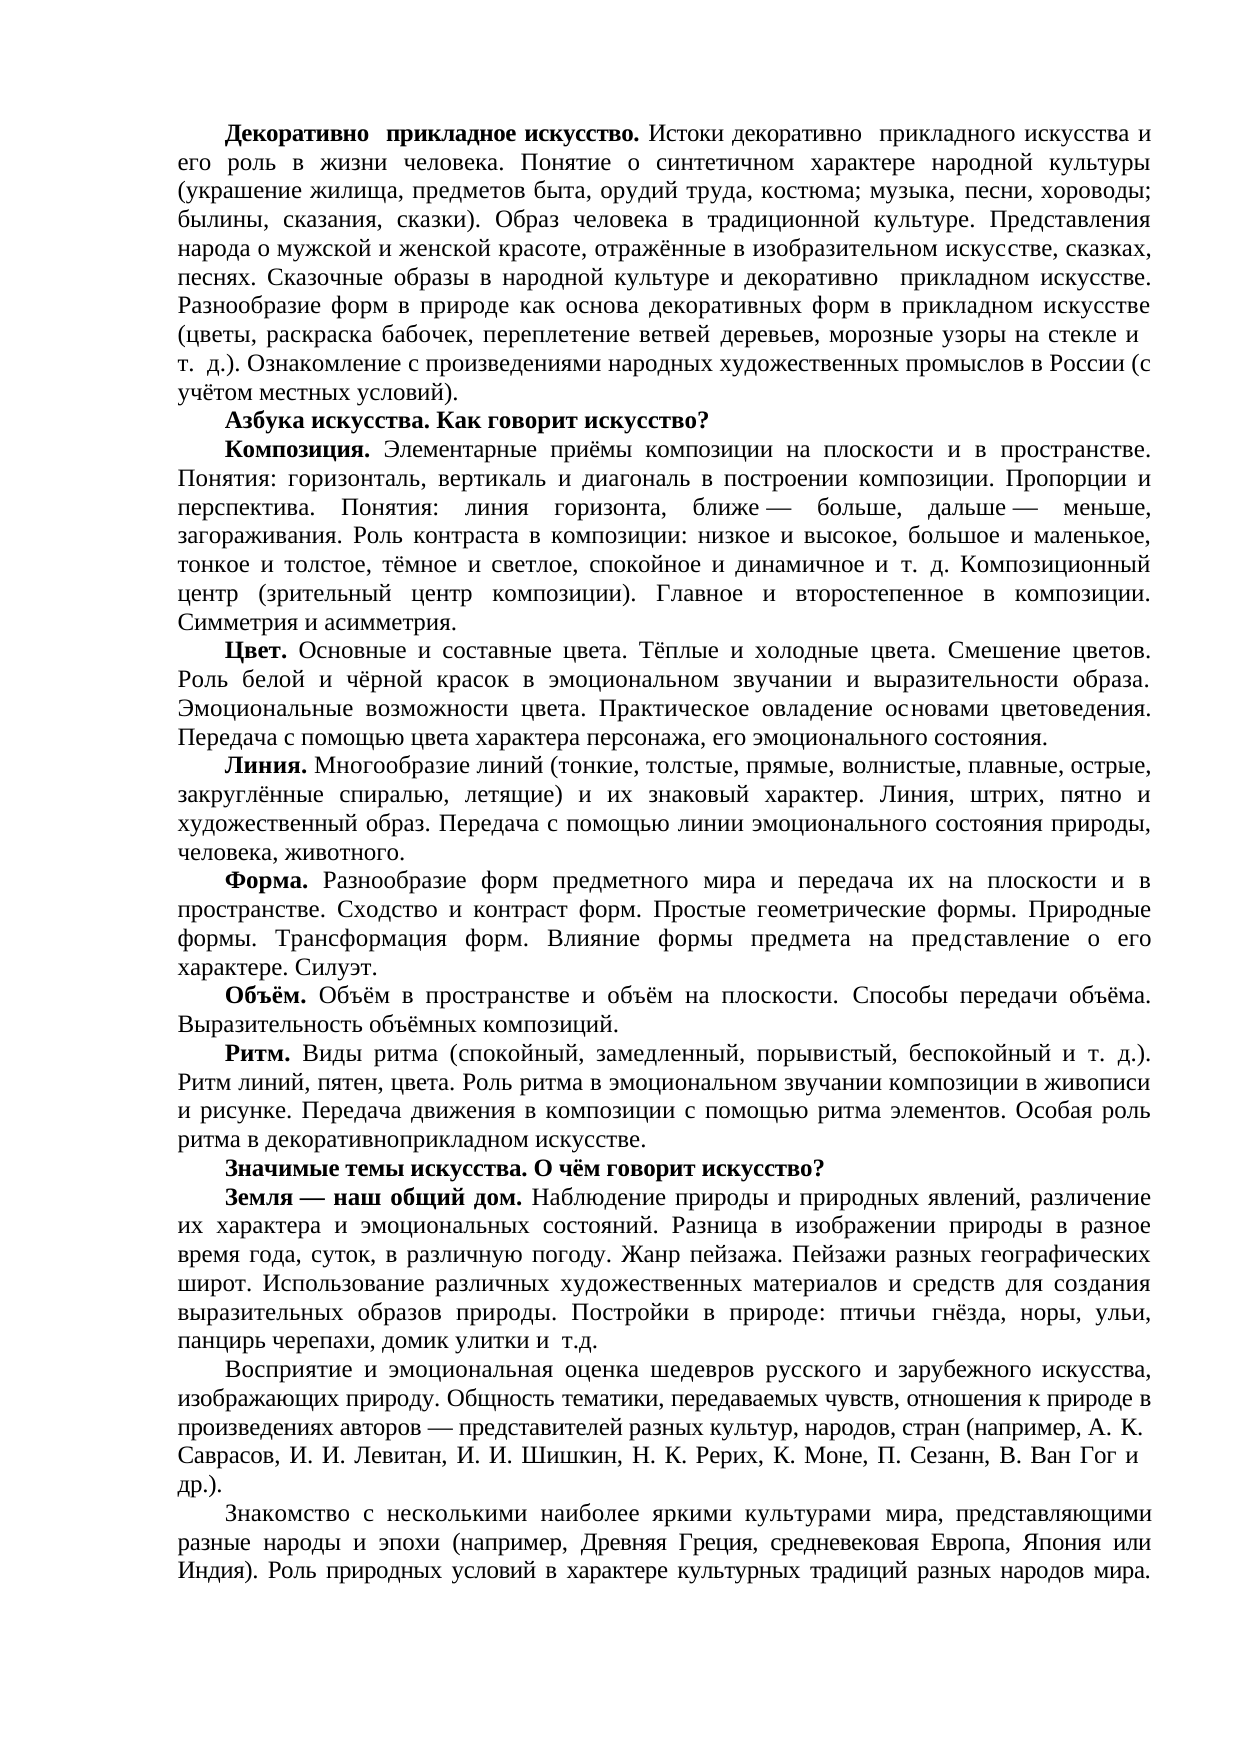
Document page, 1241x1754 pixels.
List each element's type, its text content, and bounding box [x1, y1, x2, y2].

text Значимые темы искусства. О чём говорит искусство? [177, 1153, 1152, 1182]
text Форма. Разнообразие форм предметного мира и передача их на плоскости и в пространстве. Сходство и контраст форм. Простые геометрические формы. Природные формы. Трансформация форм. Влияние формы предмета на представление о его характере. Силуэт. [177, 866, 1152, 981]
text Композиция. Элементарные приёмы композиции на плоскости и в пространстве. Понятия: горизонталь, вертикаль и диагональ в построении композиции. Пропорции и перспектива. Понятия: линия горизонта, ближе — больше, дальше — меньше, загораживания. Роль контраста в композиции: низкое и высокое, большое и маленькое, тонкое и толстое, тёмное и светлое, спокойное и динамичное и т. д. Композиционный центр (зрительный центр композиции). Главное и второстепенное в композиции. Симметрия и асимметрия. [177, 434, 1152, 636]
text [177, 1498, 1152, 1584]
text Цвет. Основные и составные цвета. Тёплые и холодные цвета. Смешение цветов. Роль белой и чёрной красок в эмоциональном звучании и выразительности образа. Эмоциональные возможности цвета. Практическое овладение основами цветоведения. Передача с помощью цвета характера персонажа, его эмоционального состояния. [177, 636, 1152, 751]
text Азбука искусства. Как говорит искусство? [177, 406, 1152, 434]
text Земля — наш общий дом. Наблюдение природы и природных явлений, различение их характера и эмоциональных состояний. Разница в изображении природы в разное время года, суток, в различную погоду. Жанр пейзажа. Пейзажи разных географических широт. Использование различных художественных материалов и средств для создания выразительных образов природы. Постройки в природе: птичьи гнёзда, норы, ульи, панцирь черепахи, домик улитки и т.д. [177, 1182, 1152, 1354]
text Восприятие и эмоциональная оценка шедевров русского и зарубежного искусства, изображающих природу. Общность тематики, передаваемых чувств, отношения к природе в произведениях авторов — представителей разных культур, народов, стран (например, А. К. Саврасов, И. И. Левитан, И. И. Шишкин, Н. К. Рерих, К. Моне, П. Сезанн, В. Ван Гог и др.). [177, 1354, 1152, 1498]
text Объём. Объём в пространстве и объём на плоскости. Способы передачи объёма. Выразительность объёмных композиций. [177, 981, 1152, 1038]
text Линия. Многообразие линий (тонкие, толстые, прямые, волнистые, плавные, острые, закруглённые спиралью, летящие) и их знаковый характер. Линия, штрих, пятно и художественный образ. Передача с помощью линии эмоционального состояния природы, человека, животного. [177, 751, 1152, 866]
text Ритм. Виды ритма (спокойный, замедленный, порывистый, беспокойный и т. д.). Ритм линий, пятен, цвета. Роль ритма в эмоциональном звучании композиции в живописи и рисунке. Передача движения в композиции с помощью ритма элементов. Особая роль ритма в декоративно­прикладном искусстве. [177, 1038, 1152, 1153]
text Декоративно ­ прикладное искусство. Истоки декоративно ­ прикладного искусства и его роль в жизни человека. Понятие о синтетичном характере народной культуры (украшение жилища, предметов быта, орудий труда, костюма; музыка, песни, хороводы; былины, сказания, сказки). Образ человека в традиционной культуре. Представления народа о мужской и женской красоте, отражённые в изобразительном искусстве, сказках, песнях. Сказочные образы в народной культуре и декоративно ­ прикладном искусстве. Разнообразие форм в природе как основа декоративных форм в прикладном искусстве (цветы, раскраска бабочек, переплетение ветвей деревьев, морозные узоры на стекле и т. д.). Ознакомление с произведениями народных художественных промыслов в России (с учётом местных условий). [177, 118, 1152, 406]
